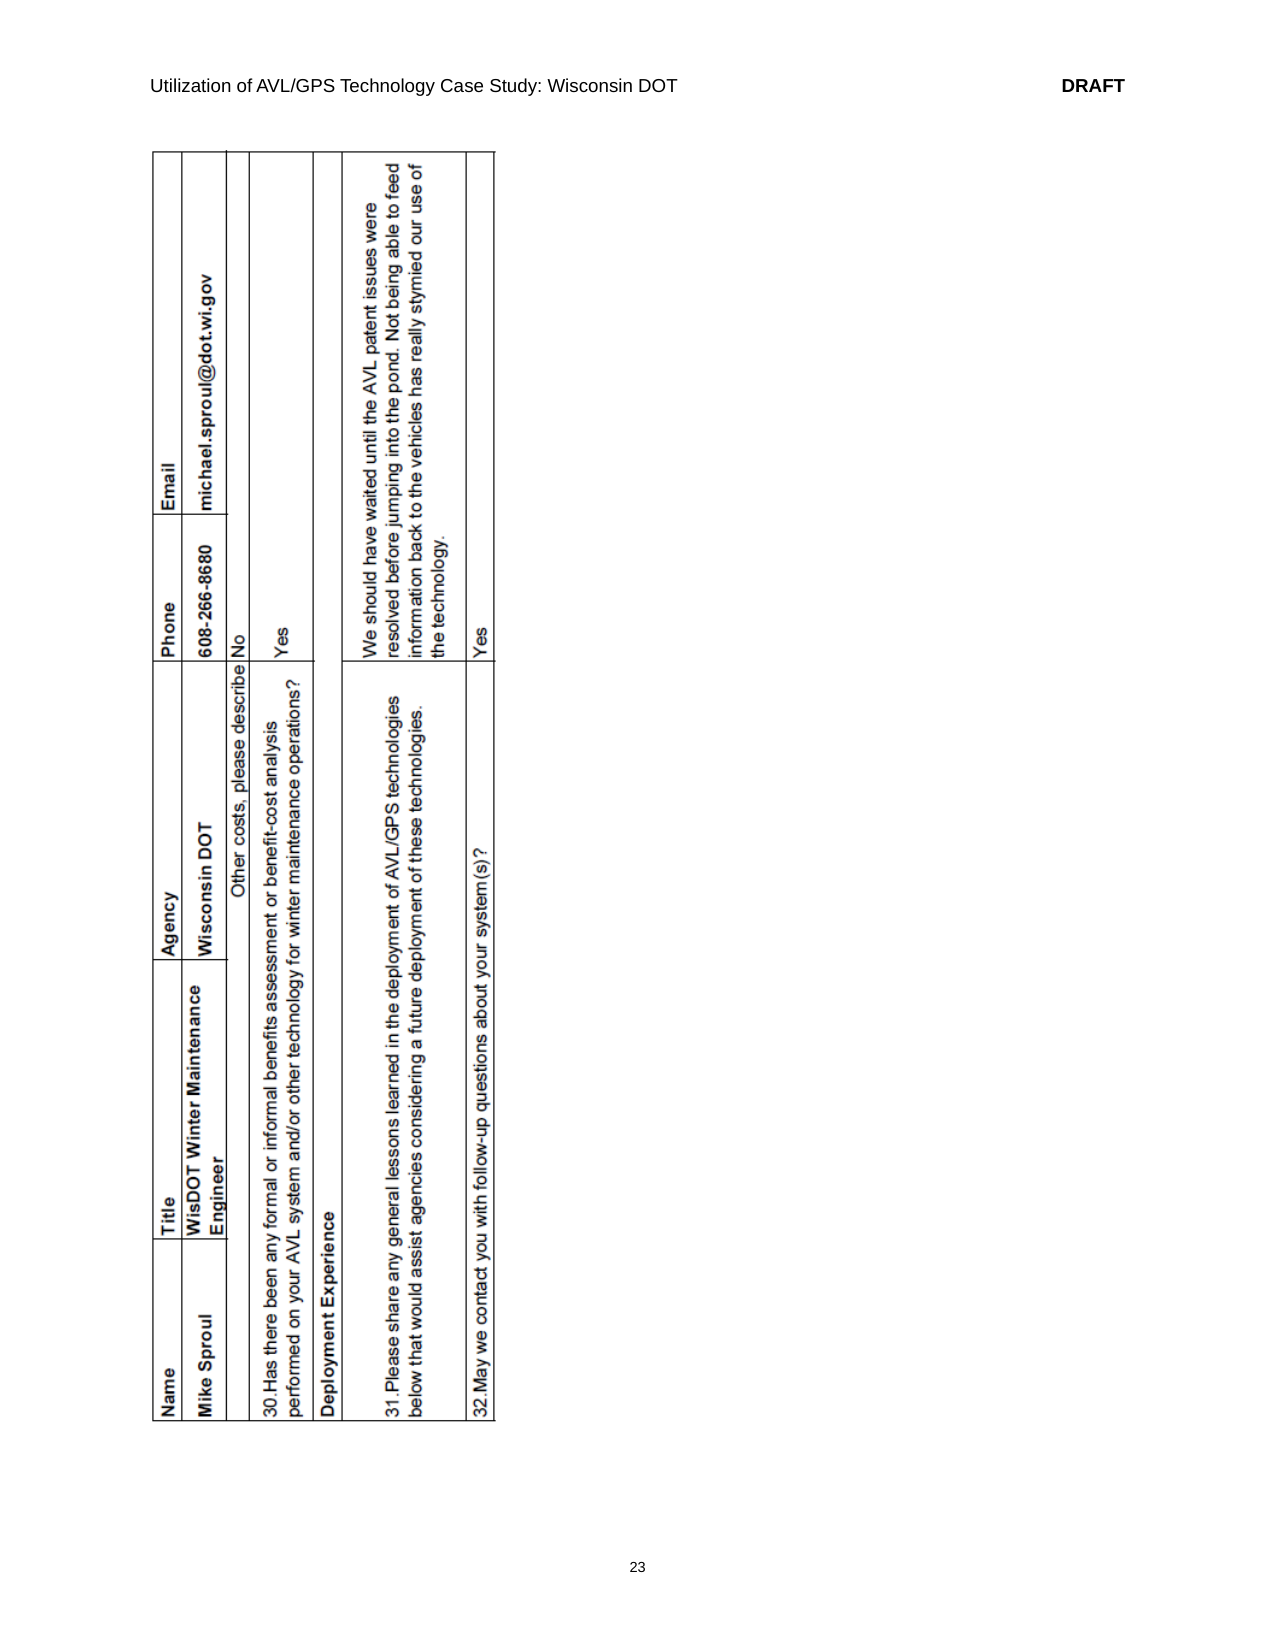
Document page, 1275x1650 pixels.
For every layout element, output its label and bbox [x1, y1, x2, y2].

picture [150, 150, 503, 1425]
